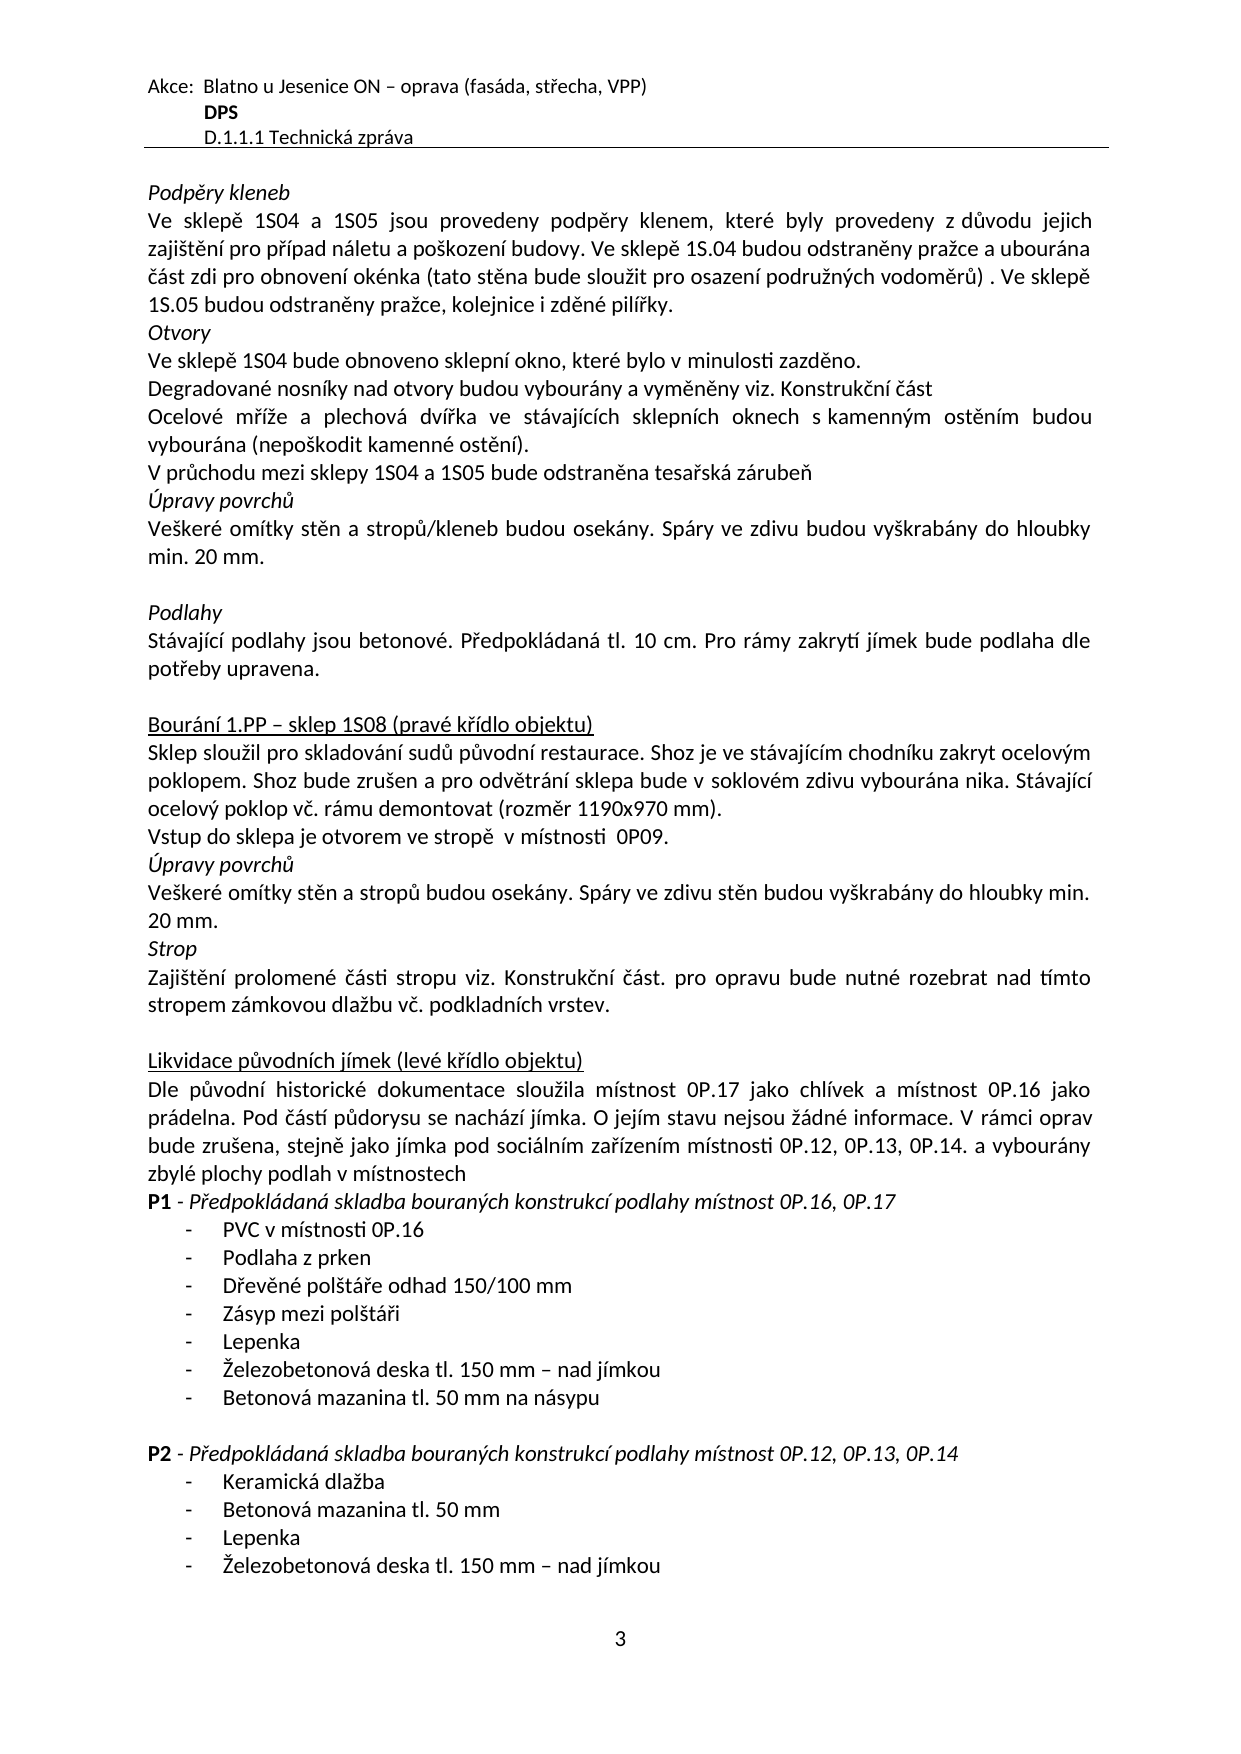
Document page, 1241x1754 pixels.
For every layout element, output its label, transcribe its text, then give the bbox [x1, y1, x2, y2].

text Degradované nosníky nad otvory budou vybourány a vyměněny viz. Konstrukční část [148, 374, 1093, 402]
list Lepenka [185, 1523, 1093, 1551]
text Zajištění prolomené části stropu viz. Konstrukční část. pro opravu bude nutné rozebrat nad tímto stropem zámkovou dlažbu vč. podkladních vrstev. [148, 963, 1093, 1019]
list Železobetonová deska tl. 150 mm – nad jímkou [185, 1355, 1093, 1383]
text Dle původní historické dokumentace sloužila místnost 0P.17 jako chlívek a místnost 0P.16 jako prádelna. Pod částí půdorysu se nachází jímka. O jejím stavu nejsou žádné informace. V rámci oprav bude zrušena, stejně jako jímka pod sociálním zařízením místnosti 0P.12, 0P.13, 0P.14. a vybourány zbylé plochy podlah v místnostech [148, 1075, 1093, 1187]
text Otvory [148, 318, 1093, 346]
list Železobetonová deska tl. 150 mm – nad jímkou [185, 1551, 1093, 1579]
list Betonová mazanina tl. 50 mm [185, 1495, 1093, 1523]
text Ve sklepě 1S04 bude obnoveno sklepní okno, které bylo v minulosti zazděno. [148, 346, 1093, 374]
text Vstup do sklepa je otvorem ve stropě v místnosti 0P09. [148, 822, 1093, 851]
text Úpravy povrchů [148, 851, 1093, 878]
text Veškeré omítky stěn a stropů/kleneb budou osekány. Spáry ve zdivu budou vyškrabány do hloubky min. 20 mm. [148, 514, 1093, 570]
text Úpravy povrchů [148, 486, 1093, 514]
list PVC v místnosti 0P.16 [185, 1215, 1093, 1243]
text Likvidace původních jímek (levé křídlo objektu) [148, 1047, 1093, 1075]
text P2 - Předpokládaná skladba bouraných konstrukcí podlahy místnost 0P.12, 0P.13, 0P.14 [148, 1439, 1093, 1467]
text Stávající podlahy jsou betonové. Předpokládaná tl. 10 cm. Pro rámy zakrytí jímek bude podlaha dle potřeby upravena. [148, 626, 1093, 682]
text P1 - Předpokládaná skladba bouraných konstrukcí podlahy místnost 0P.16, 0P.17 [148, 1187, 1093, 1215]
text Strop [148, 934, 1093, 963]
text Podpěry kleneb [148, 178, 1093, 206]
list Zásyp mezi polštáři [185, 1299, 1093, 1327]
text Bourání 1.PP – sklep 1S08 (pravé křídlo objektu) [148, 710, 1093, 738]
text Ocelové mříže a plechová dvířka ve stávajících sklepních oknech s kamenným ostěním budou vybourána (nepoškodit kamenné ostění). [148, 402, 1093, 458]
list Lepenka [185, 1327, 1093, 1355]
list Keramická dlažba [185, 1467, 1093, 1495]
list Betonová mazanina tl. 50 mm na násypu [185, 1383, 1093, 1411]
list Podlaha z prken [185, 1243, 1093, 1271]
text Ve sklepě 1S04 a 1S05 jsou provedeny podpěry klenem, které byly provedeny z důvodu jejich zajištění pro případ náletu a poškození budovy. Ve sklepě 1S.04 budou odstraněny pražce a ubourána část zdi pro obnovení okénka (tato stěna bude sloužit pro osazení podružných vodoměrů) . Ve sklepě 1S.05 budou odstraněny pražce, kolejnice i zděné pilířky. [148, 206, 1093, 318]
list Dřevěné polštáře odhad 150/100 mm [185, 1271, 1093, 1299]
text Veškeré omítky stěn a stropů budou osekány. Spáry ve zdivu stěn budou vyškrabány do hloubky min. 20 mm. [148, 878, 1093, 934]
text V průchodu mezi sklepy 1S04 a 1S05 bude odstraněna tesařská zárubeň [148, 458, 1093, 486]
text Podlahy [148, 598, 1093, 626]
text Sklep sloužil pro skladování sudů původní restaurace. Shoz je ve stávajícím chodníku zakryt ocelovým poklopem. Shoz bude zrušen a pro odvětrání sklepa bude v soklovém zdivu vybourána nika. Stávající ocelový poklop vč. rámu demontovat (rozměr 1190x970 mm). [148, 738, 1093, 822]
